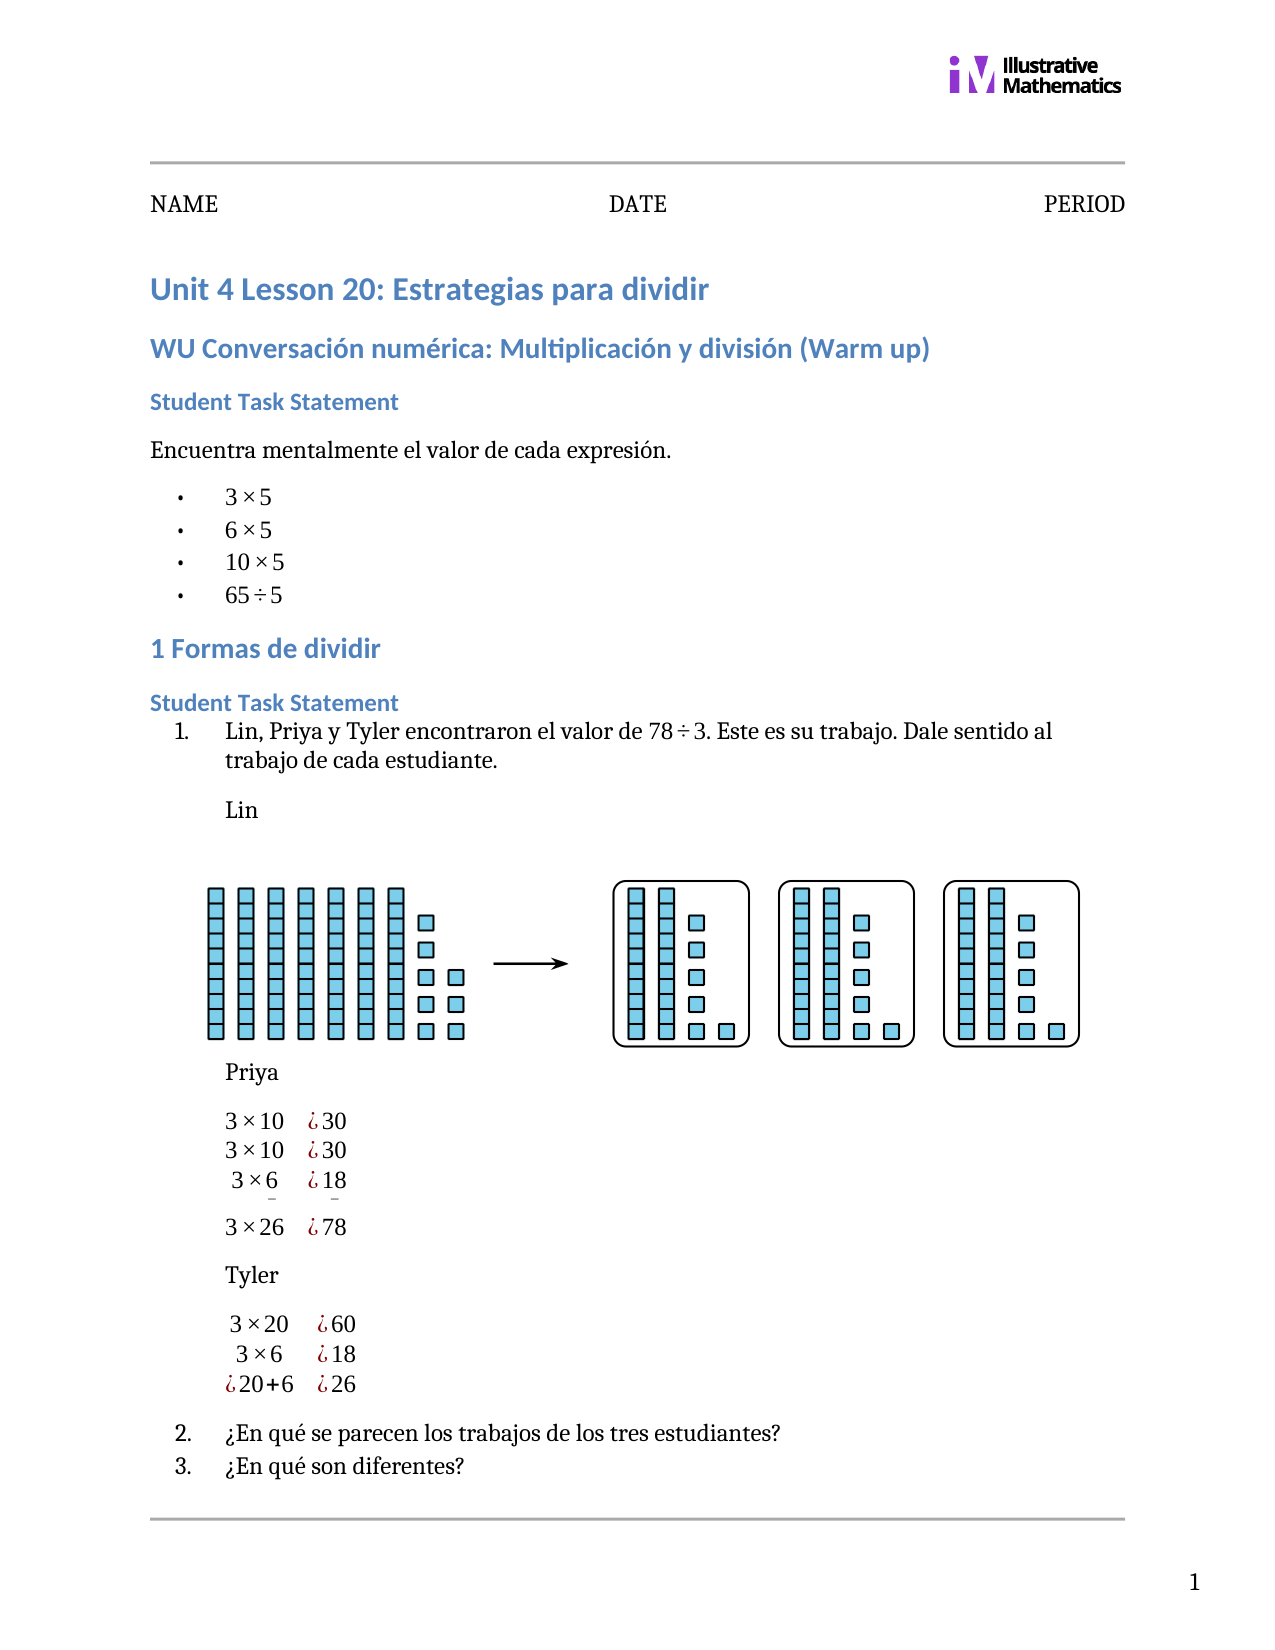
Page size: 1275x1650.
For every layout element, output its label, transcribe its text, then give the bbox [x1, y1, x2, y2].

subtitle Unit 4 Lesson 20: Estrategias para dividir [150, 268, 1125, 309]
list ¿En qué se parecen los trabajos de los tres estudiantes? [175, 1419, 1125, 1448]
text Encuentra mentalmente el valor de cada expresión. [150, 436, 1125, 464]
list Priya [175, 1058, 1125, 1086]
picture [949, 55, 1121, 93]
list Lin [175, 796, 1125, 824]
list Tyler [175, 1261, 1125, 1290]
list ¿En qué son diferentes? [175, 1452, 1125, 1480]
subtitle WU Conversación numérica: Multiplicación y división (Warm up) [150, 330, 1125, 366]
subtitle 1 Formas de dividir [150, 630, 1125, 666]
list Lin, Priya y Tyler encontraron el valor de . Este es su trabajo. Dale sentido al trabajo de cada estudiante. [175, 717, 1125, 775]
subtitle Student Task Statement [150, 687, 1125, 717]
subtitle Student Task Statement [150, 386, 1125, 417]
picture [193, 873, 1094, 1054]
